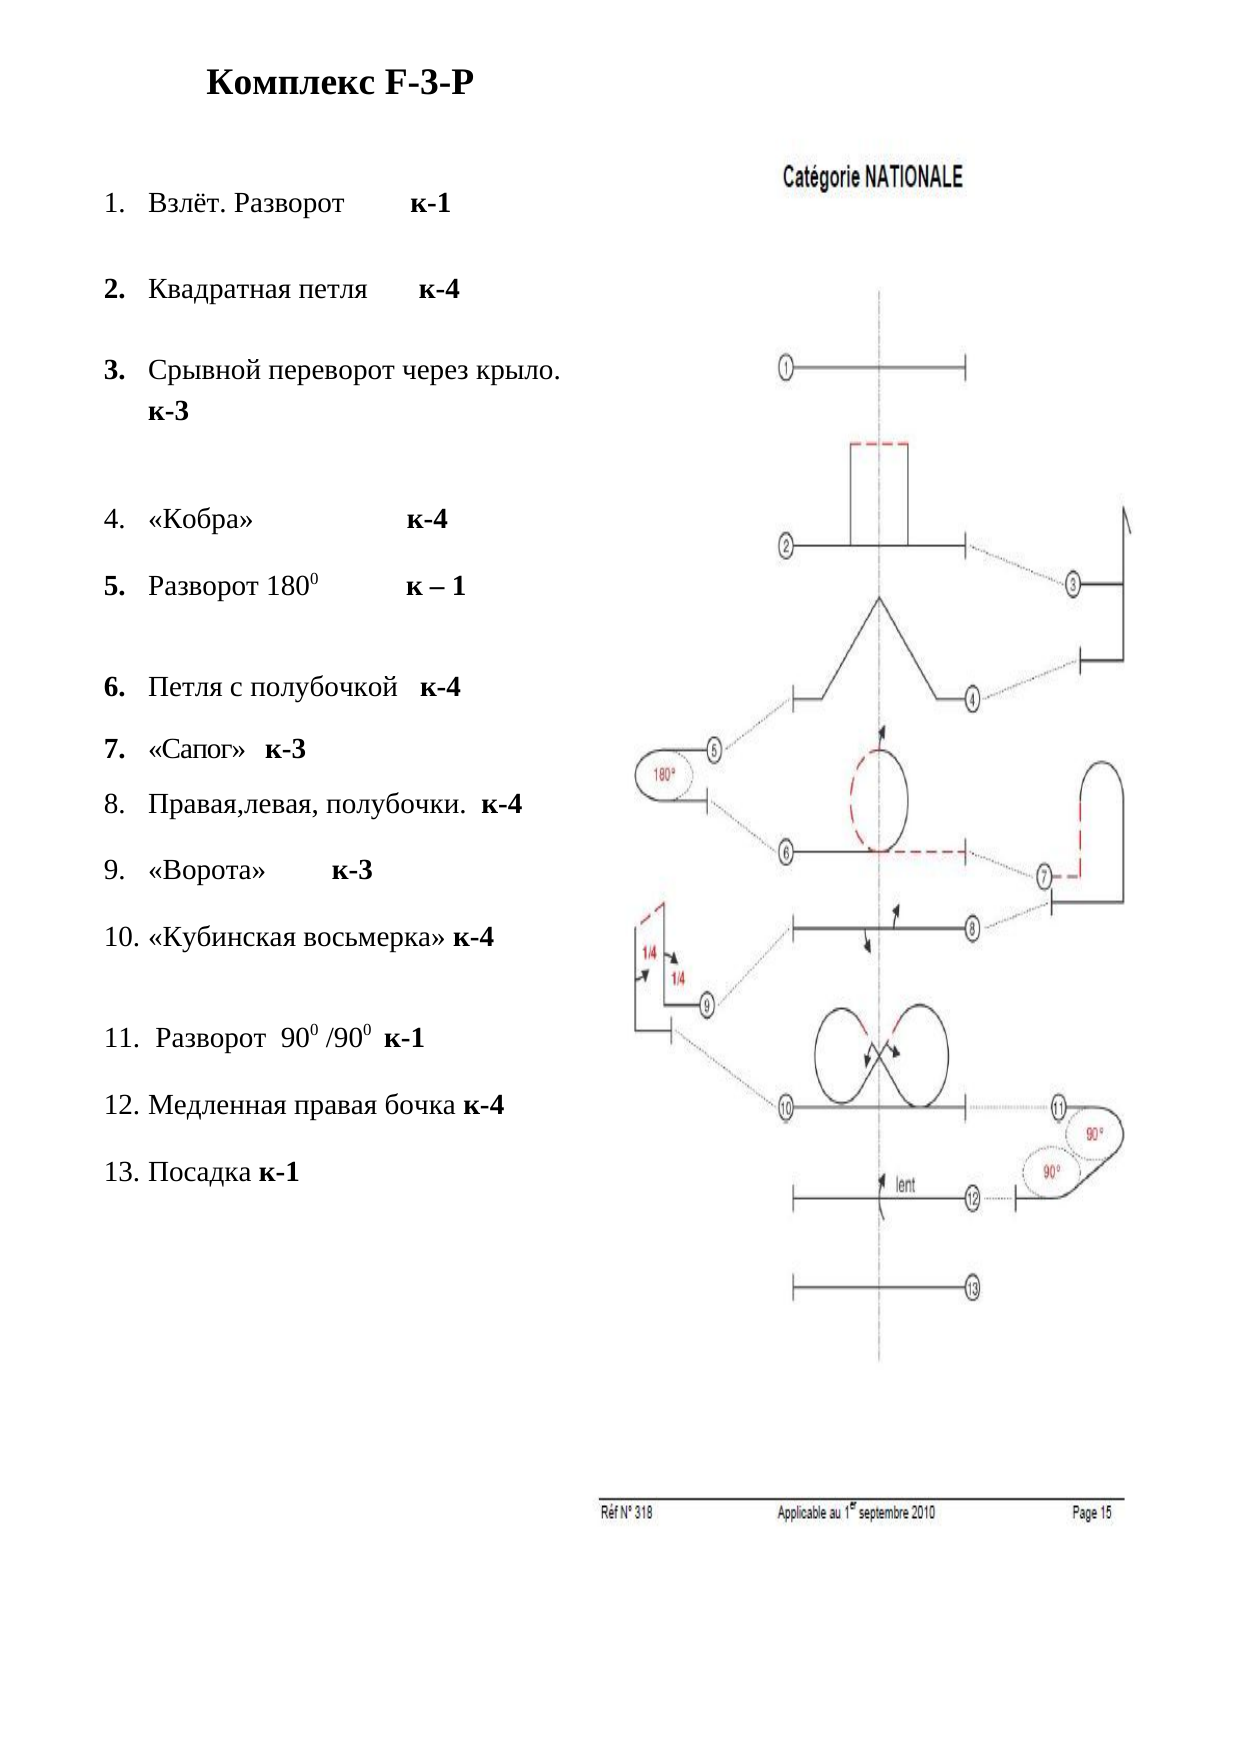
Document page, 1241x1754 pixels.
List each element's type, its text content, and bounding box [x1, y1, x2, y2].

list Правая,левая, полубочки. к-4 [103, 791, 576, 819]
list Разворот 900 /900 к-1 [103, 1020, 576, 1053]
list Посадка к-1 [103, 1154, 576, 1188]
list «Кубинская восьмерка» к-4 [103, 919, 576, 953]
list Квадратная петля к-4 [103, 266, 576, 307]
list Медленная правая бочка к-4 [103, 1087, 576, 1121]
list Петля с полубочкой к-4 [103, 669, 576, 703]
list Разворот 1800 к – 1 [103, 568, 576, 602]
text Комплекс F-3-P [103, 59, 576, 102]
list Срывной переворот через крыло. к-3 [103, 347, 576, 428]
list «Сапог» к-3 [103, 736, 576, 764]
picture [576, 51, 1162, 1541]
list «Кобра» к-4 [103, 502, 576, 536]
list «Ворота» к-3 [103, 852, 576, 886]
list Взлёт. Разворот к-1 [103, 177, 576, 222]
